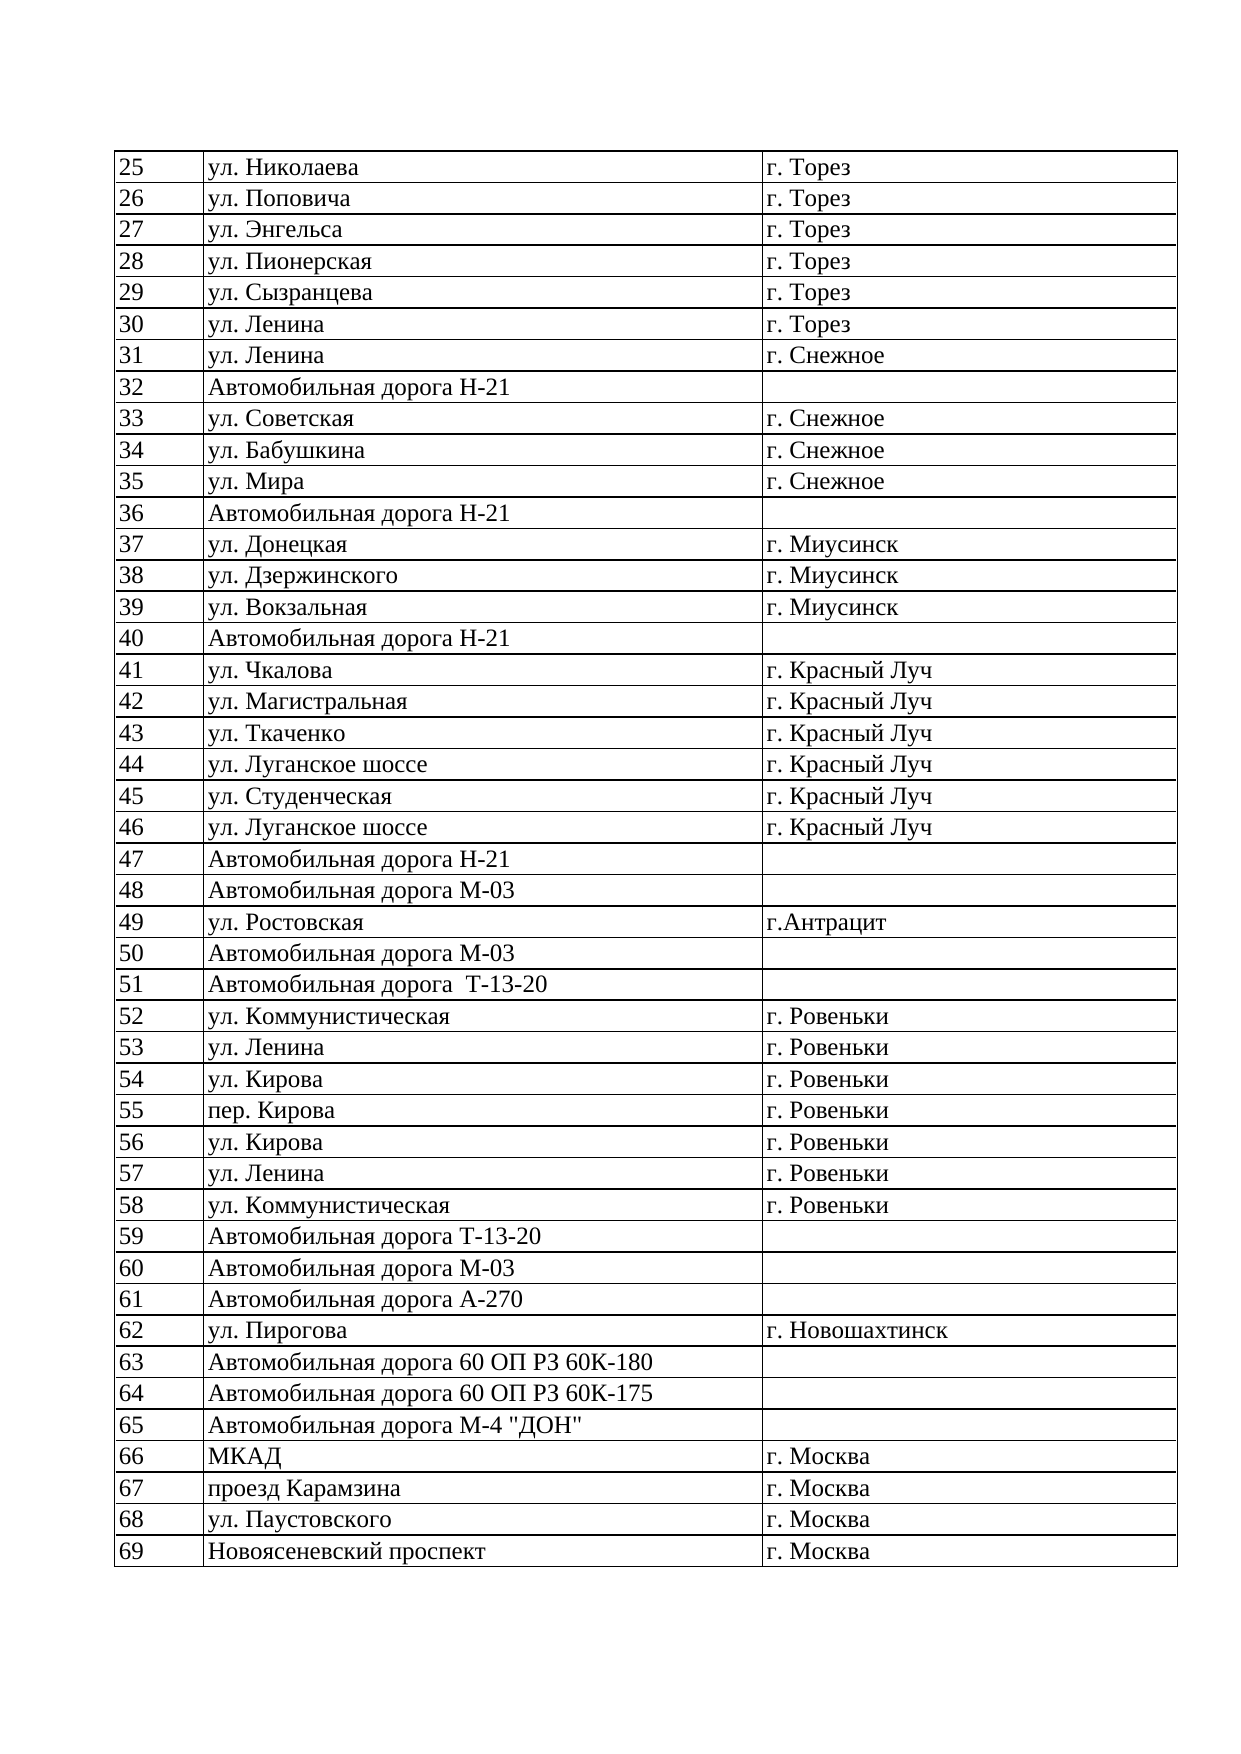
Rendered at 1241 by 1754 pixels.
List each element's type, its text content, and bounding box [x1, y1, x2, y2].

table_cell ул. Ткаченко [204, 718, 762, 748]
table_cell г. Торез [763, 213, 1177, 244]
table_cell ул. Коммунистическая [204, 1190, 762, 1219]
table_cell г. Новошахтинск [763, 1314, 1177, 1345]
table_cell 56 [115, 1126, 203, 1157]
table_cell г. Торез [763, 152, 1177, 181]
table_cell Автомобильная дорога Н-21 [204, 498, 762, 527]
table_cell Автомобильная дорога 60 ОП РЗ 60К-175 [204, 1378, 762, 1408]
table_cell [763, 1408, 1177, 1440]
table_cell Автомобильная дорога А-270 [204, 1284, 762, 1314]
table_cell [763, 1377, 1177, 1408]
table_cell ул. Чкалова [204, 655, 762, 685]
table_cell ул. Николаева [204, 152, 762, 181]
table_cell 36 [115, 497, 203, 527]
table_cell Автомобильная дорога М-4 "ДОН" [204, 1410, 762, 1440]
table_cell ул. Ленина [204, 340, 762, 370]
table_cell ул. Паустовского [204, 1504, 762, 1534]
table_cell [763, 496, 1177, 527]
table_cell 42 [115, 686, 203, 716]
table_cell ул. Вокзальная [204, 592, 762, 622]
table_cell [763, 874, 1177, 905]
table_cell 57 [115, 1158, 203, 1188]
table_cell ул. Коммунистическая [204, 1001, 762, 1031]
table_cell [763, 1283, 1177, 1314]
table_cell 32 [115, 371, 203, 402]
table_cell 54 [115, 1063, 203, 1094]
table_cell г. Миусинск [763, 590, 1177, 622]
table_cell ул. Энгельса [204, 215, 762, 244]
table_cell 62 [115, 1315, 203, 1345]
table_cell г. Торез [763, 276, 1177, 307]
table_cell г. Снежное [763, 339, 1177, 370]
table_cell г. Торез [763, 307, 1177, 339]
table_cell ул. Поповича [204, 183, 762, 213]
table_cell ул. Кирова [204, 1127, 762, 1157]
table_cell 40 [115, 623, 203, 653]
table_cell 47 [115, 843, 203, 873]
table_cell г. Ровеньки [763, 1031, 1177, 1062]
table_cell [763, 1345, 1177, 1377]
table_cell г. Торез [763, 244, 1177, 276]
table_cell ул. Магистральная [204, 686, 762, 716]
table_cell [763, 968, 1177, 999]
table_cell 38 [115, 560, 203, 590]
table_cell Автомобильная дорога Н-21 [204, 372, 762, 402]
table_cell [763, 1251, 1177, 1282]
table_cell 51 [115, 969, 203, 999]
table_cell г. Миусинск [763, 528, 1177, 559]
table_cell 30 [115, 308, 203, 339]
table_cell 35 [115, 466, 203, 496]
table_cell 37 [115, 529, 203, 559]
table_cell г. Снежное [763, 465, 1177, 496]
table_cell г. Снежное [763, 402, 1177, 433]
table_cell 66 [115, 1441, 203, 1471]
table_cell г. Красный Луч [763, 685, 1177, 716]
table_cell МКАД [204, 1441, 762, 1471]
table_cell ул. Кирова [204, 1064, 762, 1094]
table_cell Автомобильная дорога М-03 [204, 938, 762, 968]
table_cell ул. Сызранцева [204, 277, 762, 307]
table_cell [763, 622, 1177, 653]
table_cell [763, 1220, 1177, 1251]
table_cell 25 [115, 152, 203, 181]
table_cell 44 [115, 749, 203, 779]
table_cell 43 [115, 717, 203, 748]
table_cell г. Ровеньки [763, 999, 1177, 1031]
table_cell ул. Ростовская [204, 907, 762, 936]
table_cell 29 [115, 277, 203, 307]
table_cell ул. Советская [204, 403, 762, 433]
table_cell 59 [115, 1221, 203, 1251]
table_cell 31 [115, 340, 203, 370]
table_cell [763, 842, 1177, 873]
table_cell г. Снежное [763, 433, 1177, 464]
table_cell г. Москва [763, 1440, 1177, 1471]
table_cell проезд Карамзина [204, 1473, 762, 1503]
table_cell 28 [115, 245, 203, 276]
table_cell [763, 370, 1177, 402]
table_cell Автомобильная дорога Т-13-20 [204, 970, 762, 999]
table_cell 49 [115, 906, 203, 936]
table_cell ул. Дзержинского [204, 561, 762, 590]
table_cell г. Москва [763, 1534, 1177, 1566]
table_cell Автомобильная дорога М-03 [204, 1253, 762, 1282]
table_cell г. Красный Луч [763, 653, 1177, 685]
table_cell ул. Студенческая [204, 781, 762, 811]
table_cell 46 [115, 812, 203, 842]
table_cell Автомобильная дорога М-03 [204, 875, 762, 905]
table_cell г. Ровеньки [763, 1188, 1177, 1219]
table_cell 50 [115, 938, 203, 968]
table_cell 26 [115, 183, 203, 213]
table_cell 45 [115, 780, 203, 811]
table_cell г. Красный Луч [763, 811, 1177, 842]
table_cell 48 [115, 875, 203, 905]
table_cell 64 [115, 1378, 203, 1408]
table_cell г. Москва [763, 1471, 1177, 1503]
table_cell 60 [115, 1252, 203, 1282]
table_cell ул. Донецкая [204, 529, 762, 559]
table_cell г. Красный Луч [763, 716, 1177, 748]
table_cell 61 [115, 1284, 203, 1314]
table_cell 55 [115, 1095, 203, 1125]
table_cell г.Антрацит [763, 905, 1177, 936]
table_cell Автомобильная дорога Н-21 [204, 623, 762, 653]
table_cell 27 [115, 214, 203, 244]
table_cell 58 [115, 1189, 203, 1219]
table_cell ул. Бабушкина [204, 435, 762, 464]
table_cell Новоясеневский проспект [204, 1536, 762, 1566]
table_cell 69 [115, 1535, 203, 1566]
table_cell 65 [115, 1409, 203, 1440]
table_cell Автомобильная дорога Т-13-20 [204, 1221, 762, 1251]
table_cell 34 [115, 434, 203, 464]
table_cell г. Красный Луч [763, 748, 1177, 779]
table_cell г. Ровеньки [763, 1157, 1177, 1188]
table_cell [763, 936, 1177, 968]
table_cell г. Красный Луч [763, 779, 1177, 811]
table_cell ул. Пирогова [204, 1316, 762, 1345]
table_cell г. Ровеньки [763, 1094, 1177, 1125]
table_cell 39 [115, 591, 203, 622]
table_cell ул. Мира [204, 466, 762, 496]
table_cell ул. Луганское шоссе [204, 749, 762, 779]
table_cell 33 [115, 403, 203, 433]
table_cell ул. Луганское шоссе [204, 812, 762, 842]
table_cell 68 [115, 1504, 203, 1534]
table_cell ул. Ленина [204, 1158, 762, 1188]
table_cell 52 [115, 1000, 203, 1031]
table_cell ул. Ленина [204, 1032, 762, 1062]
table_cell 63 [115, 1346, 203, 1377]
table_cell г. Ровеньки [763, 1125, 1177, 1157]
table_cell Автомобильная дорога 60 ОП РЗ 60К-180 [204, 1347, 762, 1377]
table_cell г. Москва [763, 1503, 1177, 1534]
table_cell Автомобильная дорога Н-21 [204, 844, 762, 873]
table_cell ул. Ленина [204, 309, 762, 339]
table_cell 41 [115, 654, 203, 685]
table_cell 53 [115, 1032, 203, 1062]
table_cell г. Ровеньки [763, 1062, 1177, 1094]
table_cell пер. Кирова [204, 1095, 762, 1125]
table_cell ул. Пионерская [204, 246, 762, 276]
table_cell 67 [115, 1472, 203, 1503]
table_cell г. Миусинск [763, 559, 1177, 590]
table_cell г. Торез [763, 181, 1177, 213]
